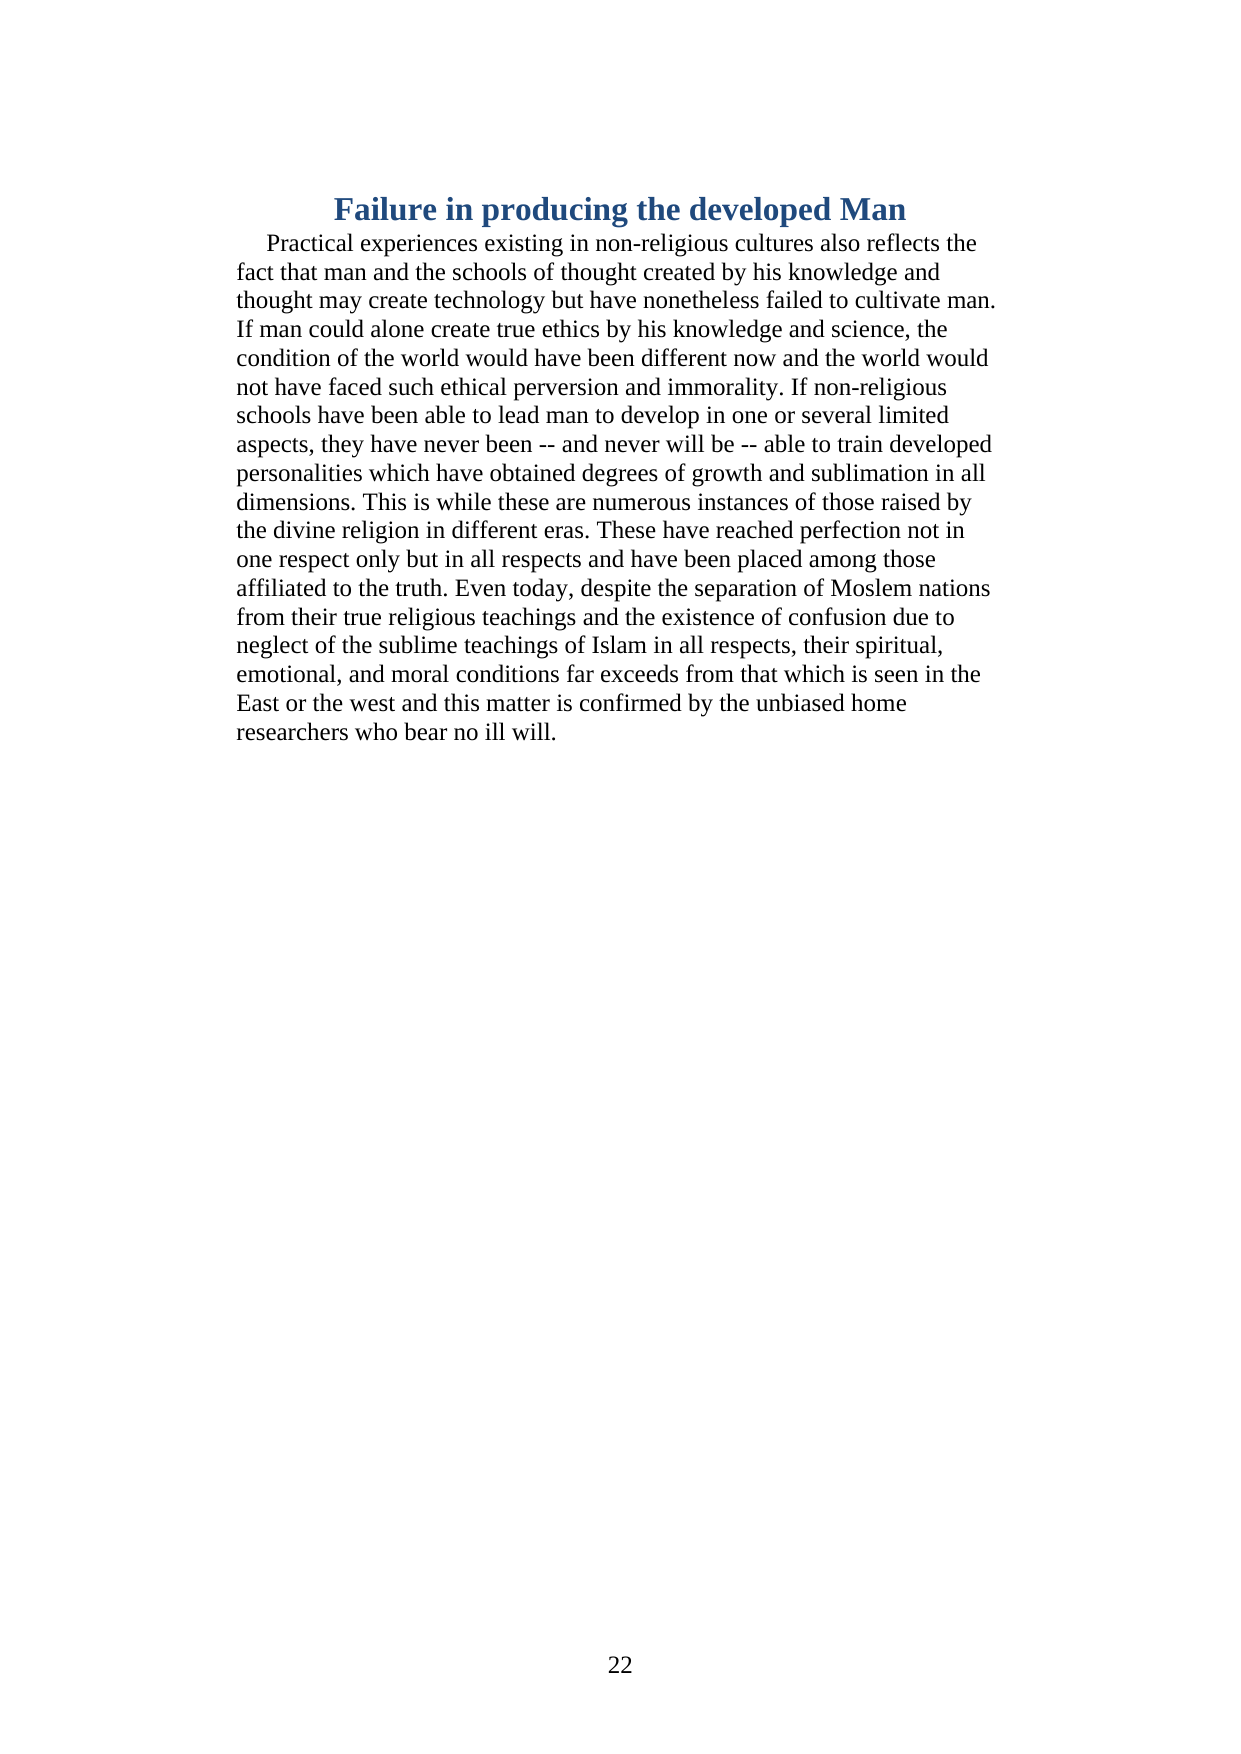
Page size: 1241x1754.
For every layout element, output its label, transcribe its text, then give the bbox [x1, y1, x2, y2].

subtitle Failure in producing the developed Man [236, 190, 1004, 228]
text Practical experiences existing in non-religious cultures also reflects the fact that man and the schools of thought created by his knowledge and thought may create technology but have nonetheless failed to cultivate man. If man could alone create true ethics by his knowledge and science, the condition of the world would have been different now and the world would not have faced such ethical perversion and immorality. If non-religious schools have been able to lead man to develop in one or several limited aspects, they have never been -- and never will be -- able to train developed personalities which have obtained degrees of growth and sublimation in all dimensions. This is while these are numerous instances of those raised by the divine religion in different eras. These have reached perfection not in one respect only but in all respects and have been placed among those affiliated to the truth. Even today, despite the separation of Moslem nations from their true religious teachings and the existence of confusion due to neglect of the sublime teachings of Islam in all respects, their spiritual, emotional, and moral conditions far exceeds from that which is seen in the East or the west and this matter is confirmed by the unbiased home researchers who bear no ill will. [236, 228, 1004, 746]
